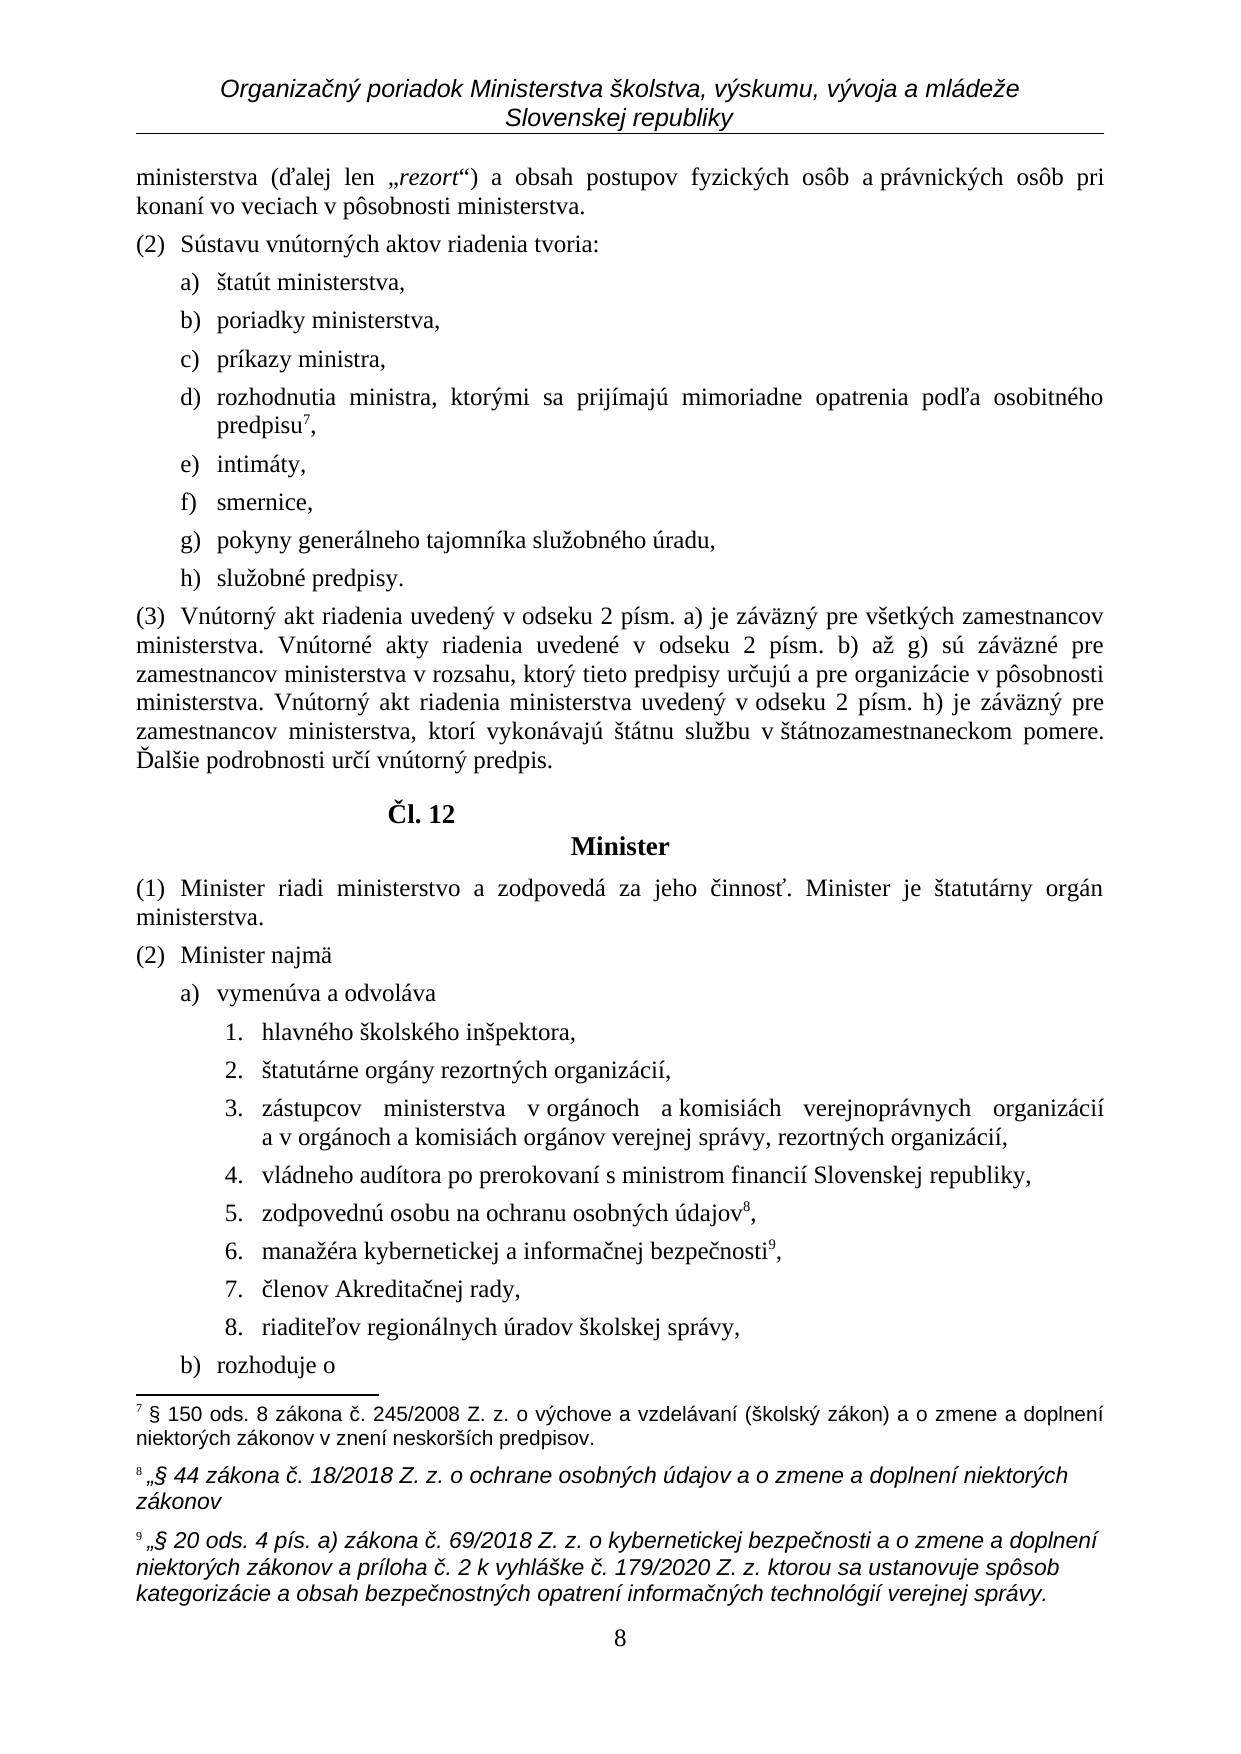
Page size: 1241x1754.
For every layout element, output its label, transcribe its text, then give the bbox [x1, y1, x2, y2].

list zodpovednú osobu na ochranu osobných údajov, [224, 1198, 1104, 1227]
list zástupcov ministerstva v orgánoch a komisiách verejnoprávnych organizácií a v orgánoch a komisiách orgánov verejnej správy, rezortných organizácií, [224, 1093, 1104, 1150]
list pokyny generálneho tajomníka služobného úradu, [180, 525, 1104, 554]
list intimáty, [180, 449, 1104, 477]
list hlavného školského inšpektora, [224, 1017, 1104, 1045]
list vymenúva a odvoláva [180, 978, 1104, 1007]
list poriadky ministerstva, [180, 306, 1104, 334]
list manažéra kybernetickej a informačnej bezpečnosti, [224, 1236, 1104, 1265]
list štatutárne orgány rezortných organizácií, [224, 1055, 1104, 1083]
list štatút ministerstva, [180, 267, 1104, 296]
list rozhodnutia ministra, ktorými sa prijímajú mimoriadne opatrenia podľa osobitného predpisu, [180, 382, 1104, 439]
list Minister najmä [136, 940, 1104, 969]
list služobné predpisy. [180, 563, 1104, 592]
list smernice, [180, 487, 1104, 516]
subtitle Minister [136, 799, 1104, 861]
list vládneho audítora po prerokovaní s ministrom financií Slovenskej republiky, [224, 1160, 1104, 1188]
list Vnútorný akt riadenia uvedený v odseku 2 písm. a) je záväzný pre všetkých zamestnancov ministerstva. Vnútorné akty riadenia uvedené v odseku 2 písm. b) až g) sú záväzné pre zamestnancov ministerstva v rozsahu, ktorý tieto predpisy určujú a pre organizácie v pôsobnosti ministerstva. Vnútorný akt riadenia ministerstva uvedený v odseku 2 písm. h) je záväzný pre zamestnancov ministerstva, ktorí vykonávajú štátnu službu v štátnozamestnaneckom pomere. Ďalšie podrobnosti určí vnútorný predpis. [136, 601, 1104, 774]
list Minister riadi ministerstvo a zodpovedá za jeho činnosť. Minister je štatutárny orgán ministerstva. [136, 873, 1104, 931]
list príkazy ministra, [180, 344, 1104, 372]
list Sústavu vnútorných aktov riadenia tvoria: [136, 229, 1104, 258]
list rozhoduje o [180, 1350, 1104, 1379]
list členov Akreditačnej rady, [224, 1274, 1104, 1303]
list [136, 162, 1104, 220]
list riaditeľov regionálnych úradov školskej správy, [224, 1312, 1104, 1341]
